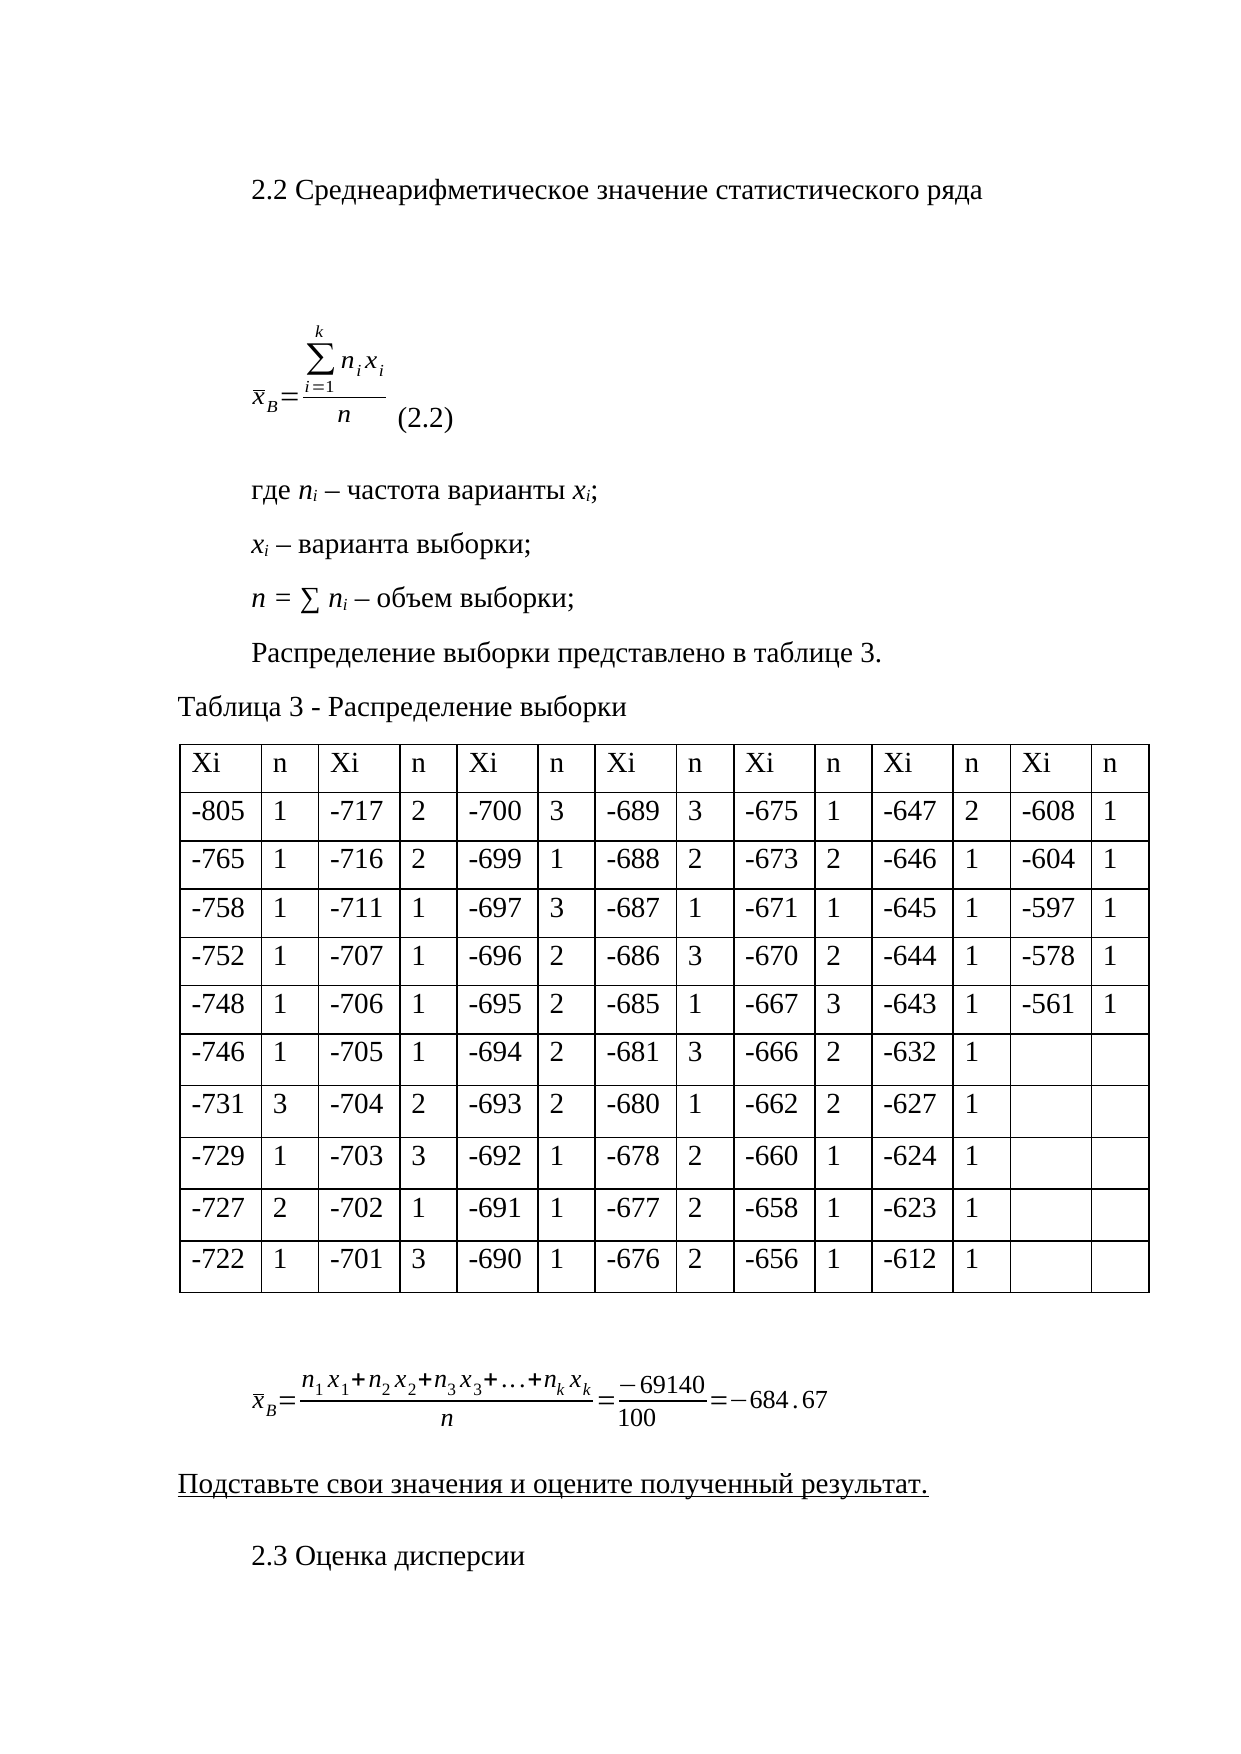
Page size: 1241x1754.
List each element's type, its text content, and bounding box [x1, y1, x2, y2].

table_cell 1 [262, 1242, 318, 1292]
table_cell [1092, 1190, 1148, 1240]
table_cell 3 [262, 1086, 318, 1137]
table_cell -688 [596, 842, 676, 888]
table_cell 1 [816, 793, 871, 840]
table_cell -632 [873, 1035, 952, 1085]
table_cell -748 [181, 986, 261, 1033]
table_cell -676 [596, 1242, 676, 1292]
table_cell 1 [816, 890, 871, 937]
table_cell -805 [181, 793, 261, 840]
table_cell 3 [539, 793, 594, 840]
table_cell -681 [596, 1035, 676, 1085]
table_cell 1 [401, 1190, 456, 1240]
table_header Xi [319, 745, 399, 792]
table_cell -705 [319, 1035, 399, 1085]
table_header Xi [735, 745, 814, 792]
table_cell 1 [1092, 938, 1148, 985]
table_cell 1 [954, 1190, 1010, 1240]
table_cell 1 [262, 986, 318, 1033]
table_cell 2 [816, 938, 871, 985]
table_cell 1 [954, 1035, 1010, 1085]
table_cell 1 [401, 1035, 456, 1085]
table_cell 2 [816, 1035, 871, 1085]
table_cell 1 [954, 1242, 1010, 1292]
table_cell -662 [735, 1086, 814, 1137]
table_cell -693 [458, 1086, 537, 1137]
table_cell 2 [539, 938, 594, 985]
table_cell -604 [1011, 842, 1091, 888]
table_cell 2 [816, 1086, 871, 1137]
table_cell 1 [1092, 890, 1148, 937]
table_cell -627 [873, 1086, 952, 1137]
table_header Xi [458, 745, 537, 792]
table_cell -699 [458, 842, 537, 888]
table_cell 1 [262, 938, 318, 985]
text где ni – частота варианты xi; [177, 472, 1152, 505]
table_cell [1011, 1035, 1091, 1085]
table_cell 1 [539, 1190, 594, 1240]
table_cell -671 [735, 890, 814, 937]
table_cell 2 [539, 1086, 594, 1137]
table_cell [1011, 1242, 1091, 1292]
table_cell -660 [735, 1138, 814, 1188]
table_cell -691 [458, 1190, 537, 1240]
table_cell [1092, 1035, 1148, 1085]
table_cell -646 [873, 842, 952, 888]
table_cell [1011, 1190, 1091, 1240]
table_header n [1092, 745, 1148, 792]
table_cell 1 [539, 1242, 594, 1292]
table_cell -561 [1011, 986, 1091, 1033]
table_cell -703 [319, 1138, 399, 1188]
table_cell 1 [954, 1086, 1010, 1137]
table_cell -704 [319, 1086, 399, 1137]
table_cell -666 [735, 1035, 814, 1085]
table_cell 1 [539, 1138, 594, 1188]
table_cell -673 [735, 842, 814, 888]
table_cell -702 [319, 1190, 399, 1240]
table_cell 1 [262, 793, 318, 840]
table_cell -716 [319, 842, 399, 888]
table_cell 1 [954, 890, 1010, 937]
table_cell -678 [596, 1138, 676, 1188]
table_header n [954, 745, 1010, 792]
table_header n [401, 745, 456, 792]
table_cell 2 [816, 842, 871, 888]
table_cell -746 [181, 1035, 261, 1085]
table_cell 2 [677, 1138, 733, 1188]
table_cell 1 [1092, 793, 1148, 840]
table_cell -647 [873, 793, 952, 840]
table_cell -667 [735, 986, 814, 1033]
table_cell 1 [954, 842, 1010, 888]
table_cell 2 [954, 793, 1010, 840]
table_cell -670 [735, 938, 814, 985]
text Подставьте свои значения и оцените полученный результат. [177, 1467, 1152, 1500]
table_cell -711 [319, 890, 399, 937]
table_cell -758 [181, 890, 261, 937]
table_cell 1 [677, 1086, 733, 1137]
table_cell -694 [458, 1035, 537, 1085]
table_cell 1 [677, 986, 733, 1033]
table_cell -692 [458, 1138, 537, 1188]
table_cell -686 [596, 938, 676, 985]
table_cell 3 [816, 986, 871, 1033]
table_cell -701 [319, 1242, 399, 1292]
table_cell -689 [596, 793, 676, 840]
table_cell -624 [873, 1138, 952, 1188]
text (2.2) [177, 244, 1152, 434]
table_cell -696 [458, 938, 537, 985]
table_cell 3 [539, 890, 594, 937]
table_cell -707 [319, 938, 399, 985]
table_header n [677, 745, 733, 792]
table_cell -700 [458, 793, 537, 840]
table_cell 1 [262, 842, 318, 888]
table_cell -645 [873, 890, 952, 937]
table_cell 1 [262, 890, 318, 937]
table_cell 3 [401, 1242, 456, 1292]
table_cell -656 [735, 1242, 814, 1292]
table_cell [1092, 1138, 1148, 1188]
text 2.3 Оценка дисперсии [177, 1538, 1152, 1571]
table_cell [1092, 1086, 1148, 1137]
table_cell 3 [401, 1138, 456, 1188]
table_cell 2 [262, 1190, 318, 1240]
table_cell 2 [677, 1190, 733, 1240]
table_cell 1 [262, 1138, 318, 1188]
table_cell -685 [596, 986, 676, 1033]
table_cell 1 [954, 986, 1010, 1033]
table_cell -658 [735, 1190, 814, 1240]
table_cell -578 [1011, 938, 1091, 985]
table_header n [262, 745, 318, 792]
table_cell 2 [677, 842, 733, 888]
table_cell 1 [1092, 986, 1148, 1033]
table_cell 1 [677, 890, 733, 937]
text Таблица 3 - Распределение выборки [177, 689, 1152, 723]
text n = ∑ ni – объем выборки; [177, 581, 1152, 614]
table_cell 1 [401, 890, 456, 937]
table_cell 1 [816, 1190, 871, 1240]
table_cell 3 [677, 938, 733, 985]
table_cell 2 [401, 842, 456, 888]
table_header Xi [596, 745, 676, 792]
table_cell -697 [458, 890, 537, 937]
table_cell -731 [181, 1086, 261, 1137]
table_header Xi [181, 745, 261, 792]
table_header Xi [1011, 745, 1091, 792]
table_cell -623 [873, 1190, 952, 1240]
table_cell [1092, 1242, 1148, 1292]
table_cell 2 [401, 793, 456, 840]
table_header n [539, 745, 594, 792]
table_cell -765 [181, 842, 261, 888]
table_cell -695 [458, 986, 537, 1033]
table_cell -727 [181, 1190, 261, 1240]
table_cell -717 [319, 793, 399, 840]
table_cell 2 [539, 986, 594, 1033]
table_cell [1011, 1086, 1091, 1137]
table_cell -706 [319, 986, 399, 1033]
table_cell 1 [401, 986, 456, 1033]
table_cell 3 [677, 1035, 733, 1085]
table_cell 1 [539, 842, 594, 888]
table_cell -608 [1011, 793, 1091, 840]
table_cell -643 [873, 986, 952, 1033]
table_cell -675 [735, 793, 814, 840]
text xi – варианта выборки; [177, 526, 1152, 560]
table_cell -729 [181, 1138, 261, 1188]
table_cell 2 [539, 1035, 594, 1085]
table_cell 1 [262, 1035, 318, 1085]
table_cell 2 [401, 1086, 456, 1137]
table_cell 3 [677, 793, 733, 840]
table_cell -677 [596, 1190, 676, 1240]
table_header Xi [873, 745, 952, 792]
table_cell -597 [1011, 890, 1091, 937]
table_cell 2 [677, 1242, 733, 1292]
table_cell 1 [954, 1138, 1010, 1188]
table_cell [1011, 1138, 1091, 1188]
table_cell -644 [873, 938, 952, 985]
table_cell 1 [816, 1138, 871, 1188]
table_cell 1 [816, 1242, 871, 1292]
table_cell -690 [458, 1242, 537, 1292]
table_cell -722 [181, 1242, 261, 1292]
table_cell 1 [1092, 842, 1148, 888]
text Распределение выборки представлено в таблице 3. [177, 635, 1152, 668]
text 2.2 Среднеарифметическое значение статистического ряда [177, 172, 1152, 206]
table_cell -687 [596, 890, 676, 937]
table_cell -680 [596, 1086, 676, 1137]
table_cell -612 [873, 1242, 952, 1292]
table_cell -752 [181, 938, 261, 985]
table_header n [816, 745, 871, 792]
table_cell 1 [401, 938, 456, 985]
table_cell 1 [954, 938, 1010, 985]
